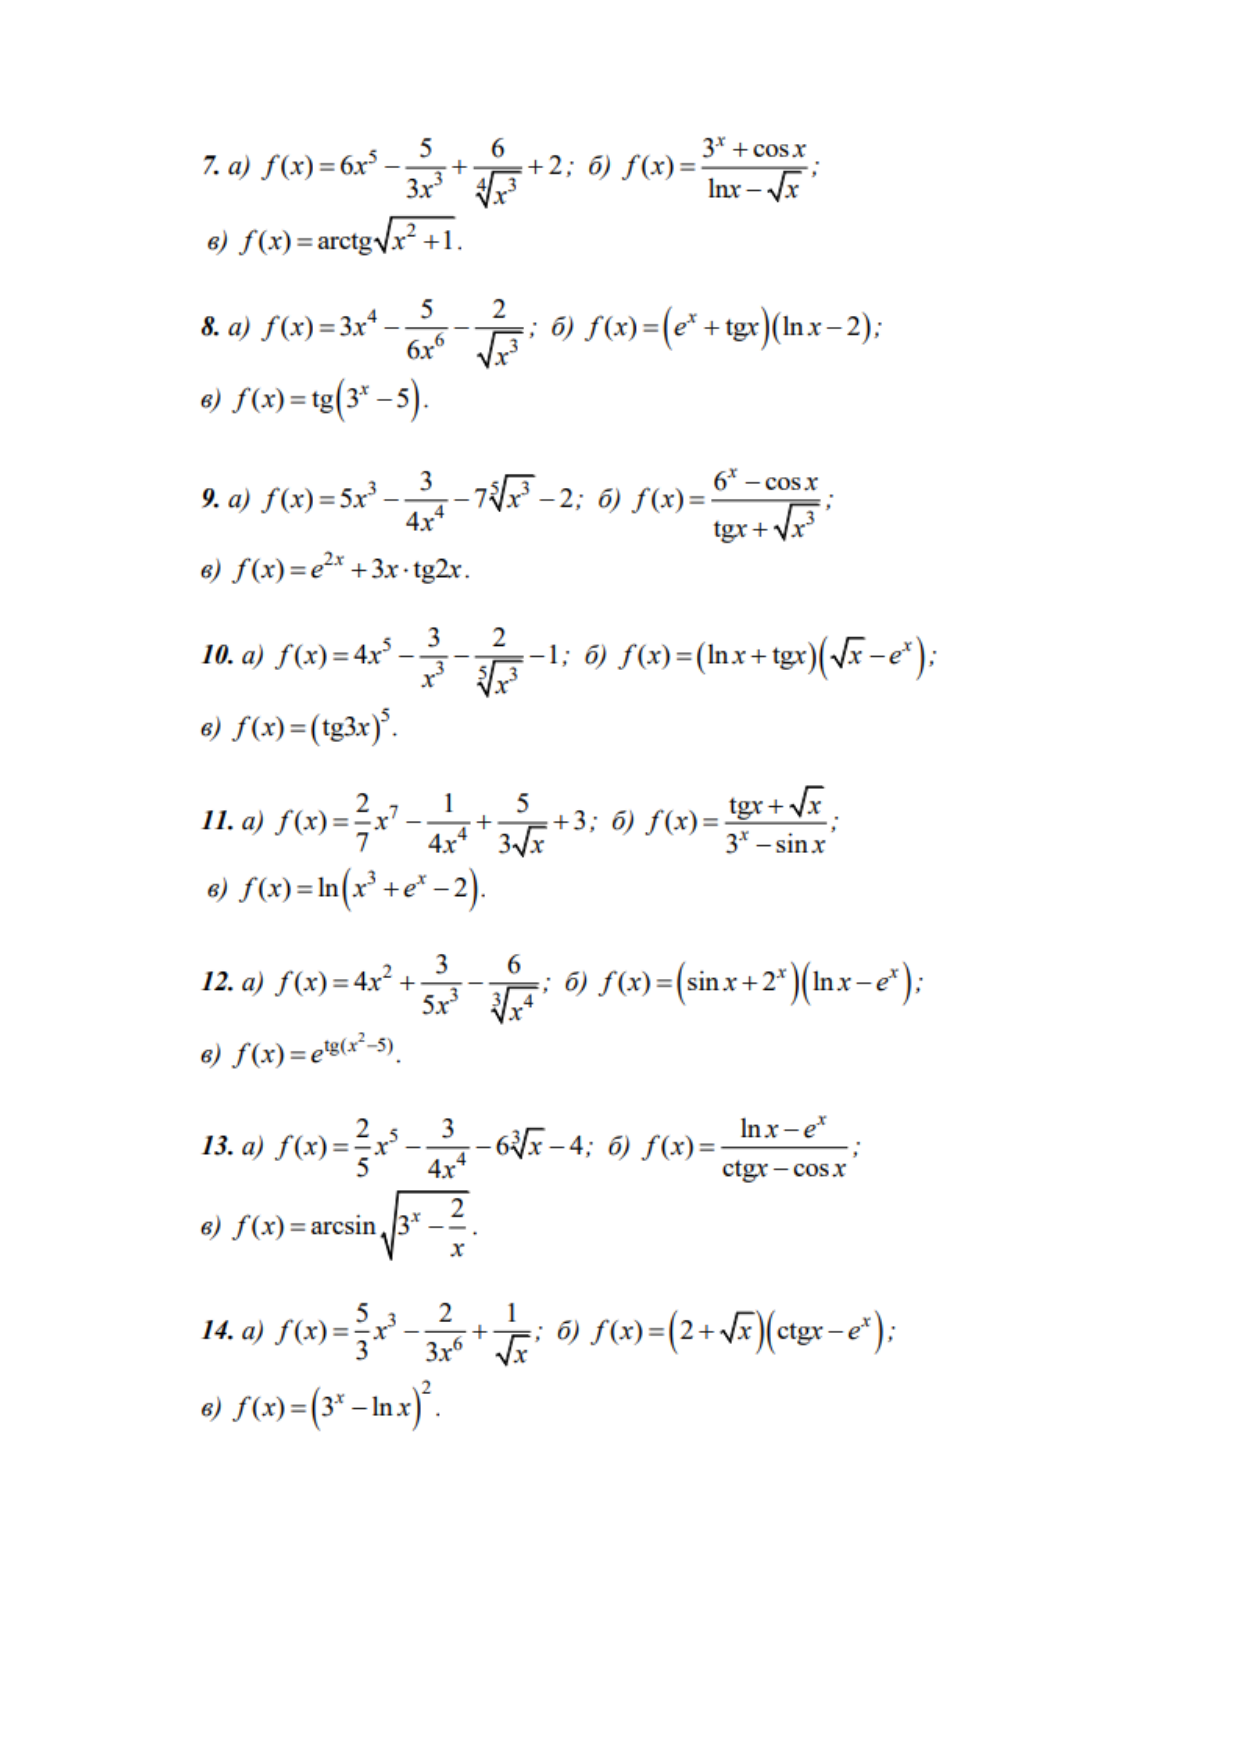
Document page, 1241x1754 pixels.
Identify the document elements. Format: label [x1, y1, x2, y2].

picture [177, 118, 957, 1469]
